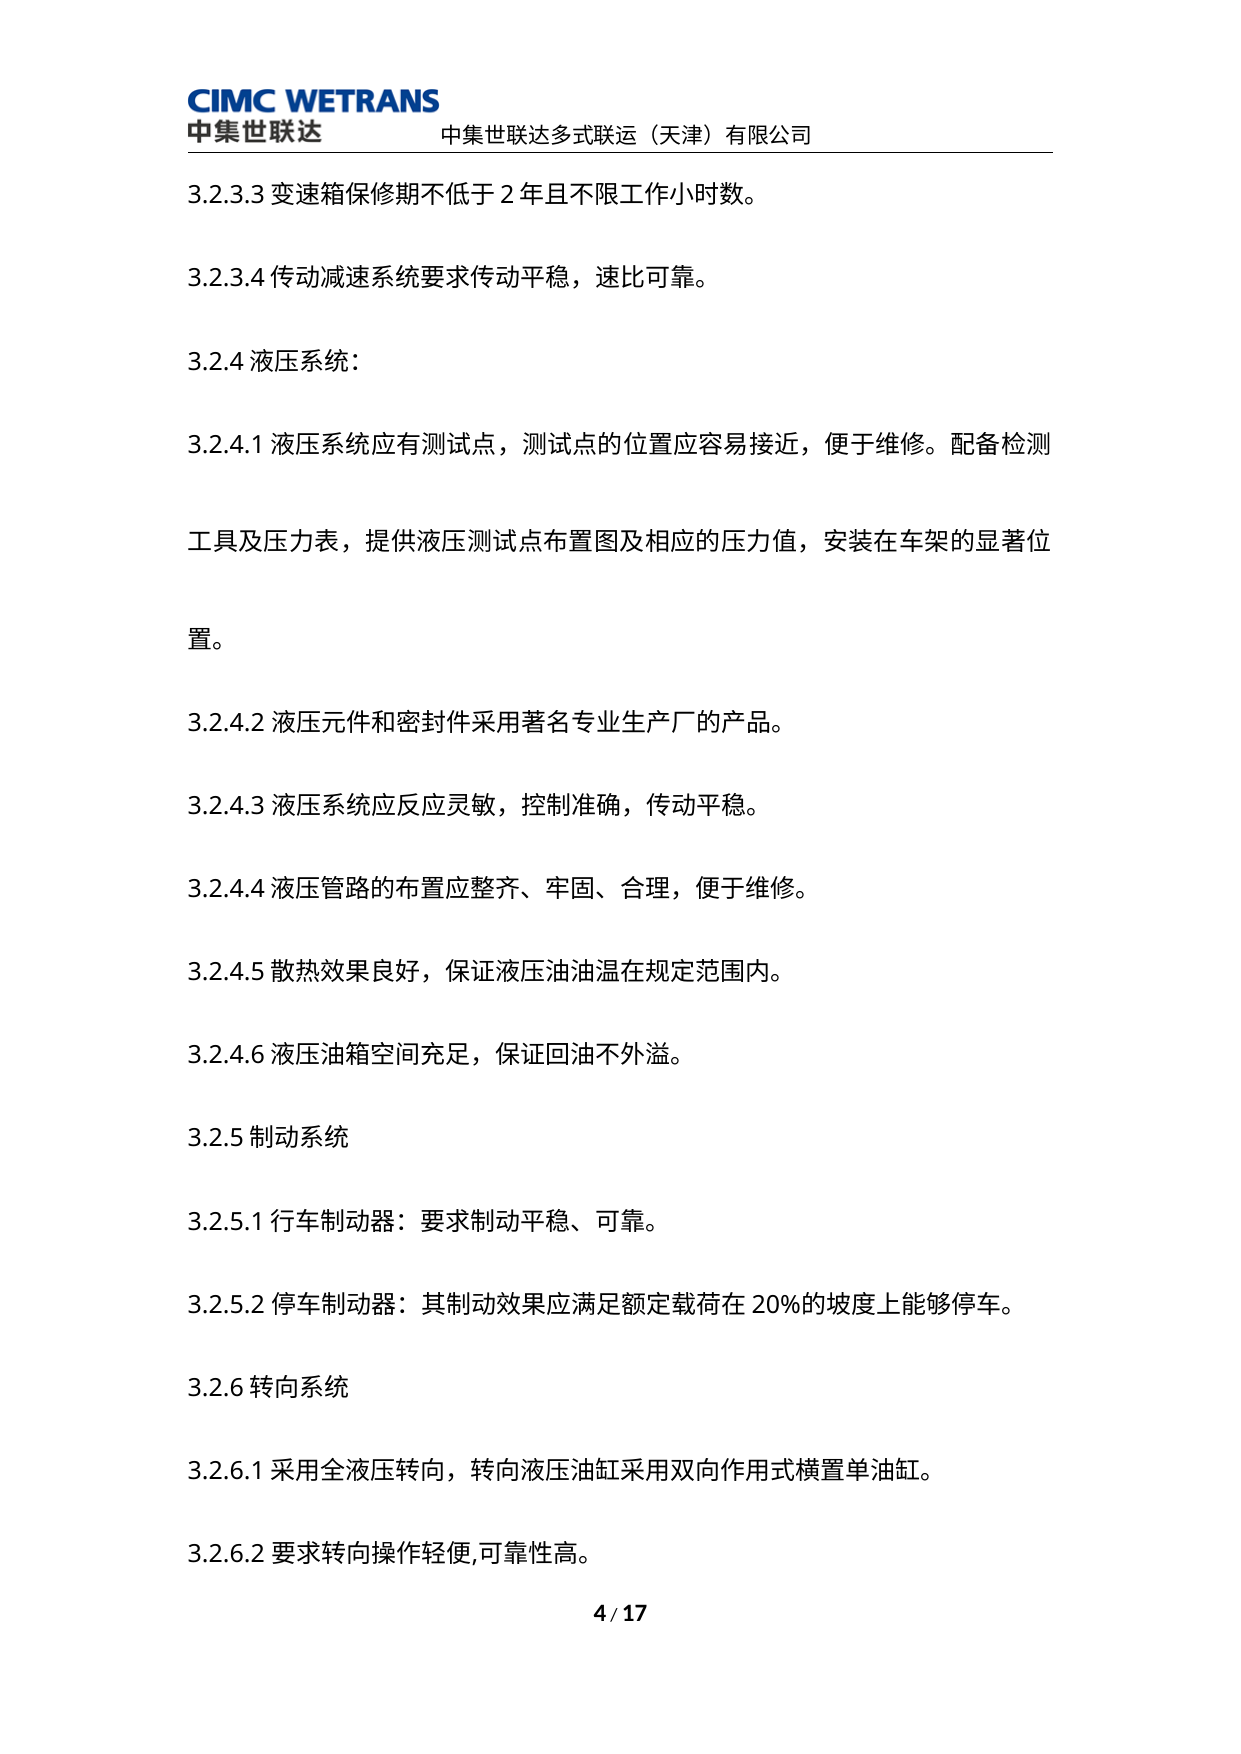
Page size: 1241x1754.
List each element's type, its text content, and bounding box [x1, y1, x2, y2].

text 3.2.4.5散热效果良好，保证液压油油温在规定范围内。 [187, 937, 1053, 1002]
text 3.2.4液压系统： [187, 327, 1053, 392]
text 3.2.4.3 液压系统应反应灵敏，控制准确，传动平稳。 [187, 771, 1053, 836]
text 3.2.6.2 要求转向操作轻便,可靠性高。 [187, 1519, 1053, 1584]
text 3.2.6.1采用全液压转向，转向液压油缸采用双向作用式横置单油缸。 [187, 1436, 1053, 1501]
text 3.2.5.2 停车制动器：其制动效果应满足额定载荷在20%的坡度上能够停车。 [187, 1270, 1053, 1335]
text 3.2.4.2 液压元件和密封件采用著名专业生产厂的产品。 [187, 688, 1053, 753]
text 3.2.5.1行车制动器：要求制动平稳、可靠。 [187, 1187, 1053, 1252]
text 3.2.4.4液压管路的布置应整齐、牢固、合理，便于维修。 [187, 854, 1053, 919]
picture [187, 88, 441, 144]
text 3.2.3.4传动减速系统要求传动平稳，速比可靠。 [187, 243, 1053, 308]
text 3.2.3.3变速箱保修期不低于2年且不限工作小时数。 [187, 160, 1053, 225]
text 3.2.6转向系统 [187, 1353, 1053, 1418]
text 3.2.4.1液压系统应有测试点，测试点的位置应容易接近，便于维修。配备检测工具及压力表，提供液压测试点布置图及相应的压力值，安装在车架的显著位置。 [187, 410, 1053, 670]
text 3.2.4.6液压油箱空间充足，保证回油不外溢。 [187, 1020, 1053, 1085]
text 3.2.5制动系统 [187, 1103, 1053, 1168]
